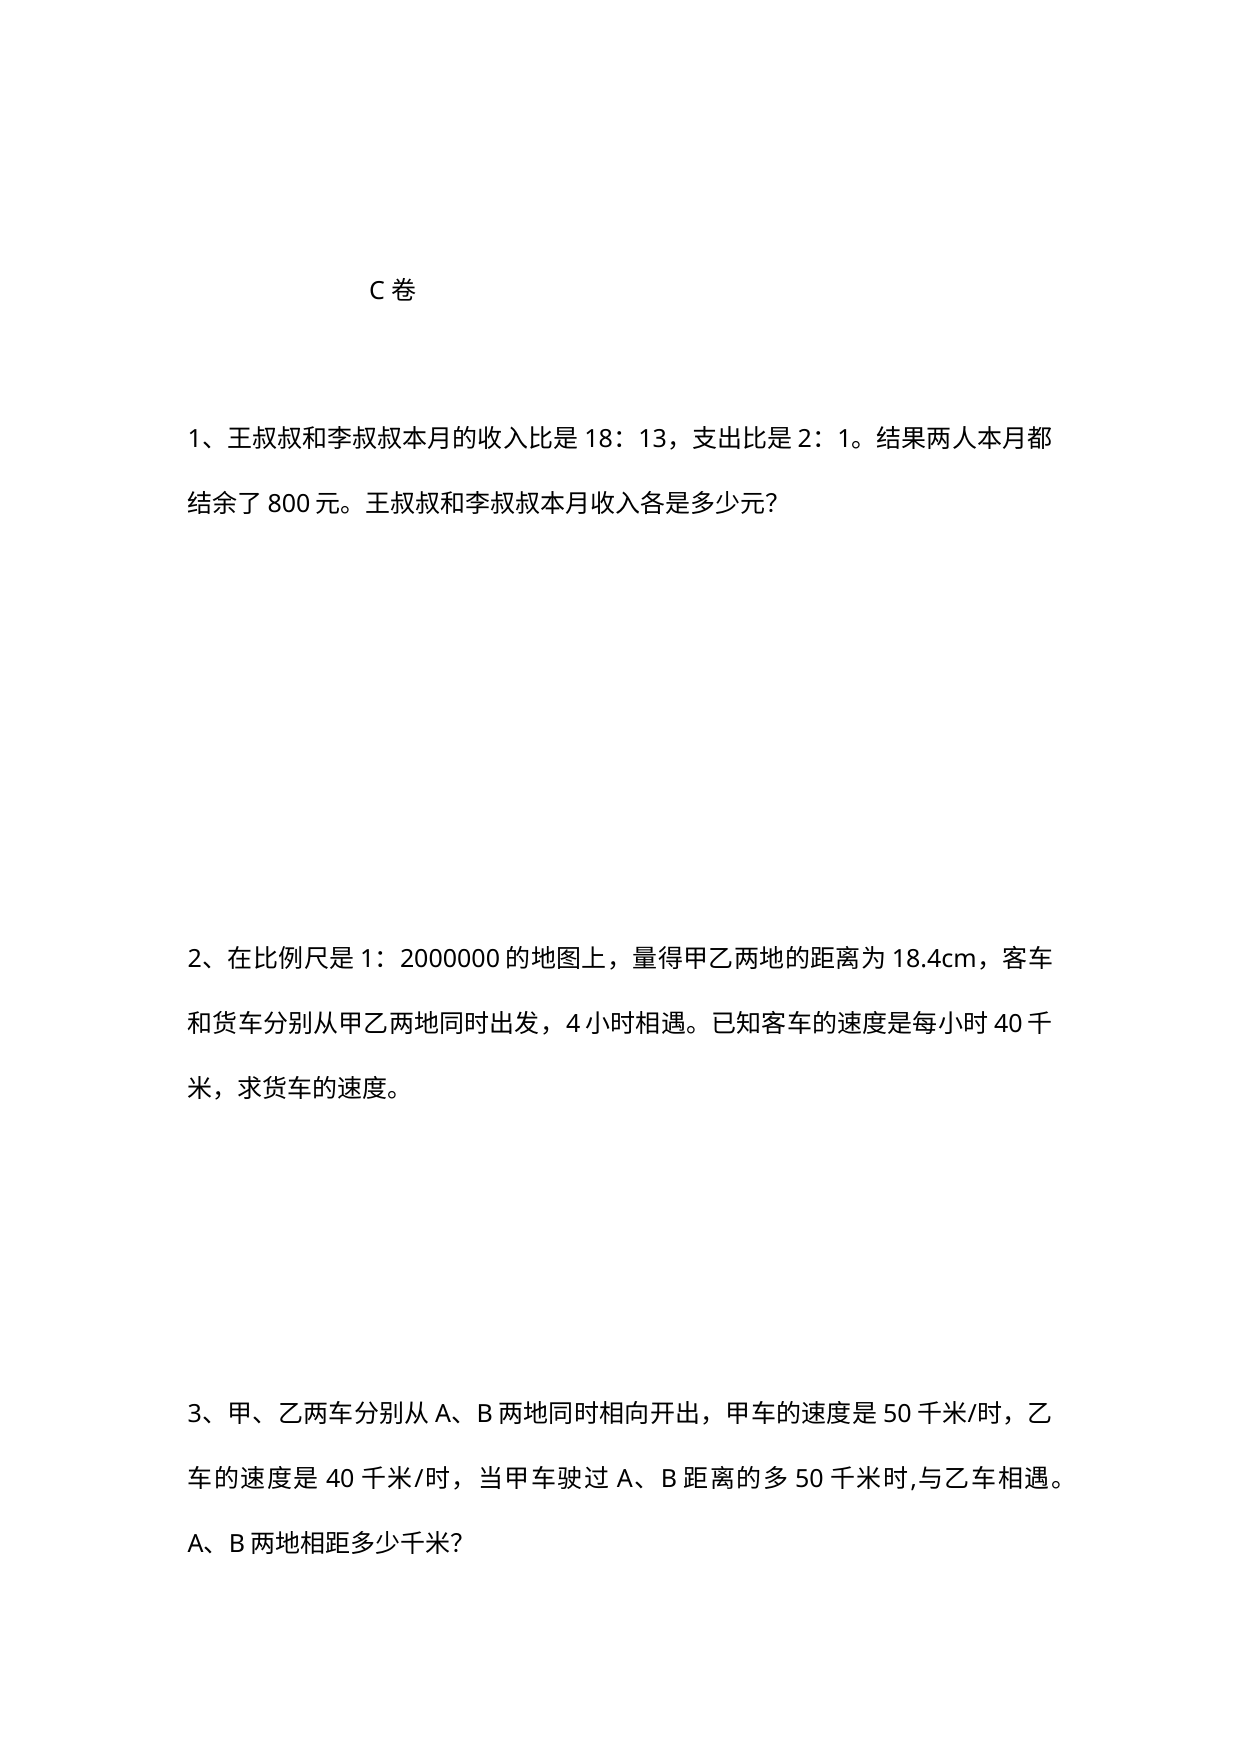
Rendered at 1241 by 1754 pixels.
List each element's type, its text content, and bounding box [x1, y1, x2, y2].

text C 卷 [187, 256, 1053, 321]
list 3、甲、乙两车分别从A、B两地同时相向开出，甲车的速度是50千米/时，乙车的速度是40千米/时，当甲车驶过A、B距离的多50千米时,与乙车相遇。A、B两地相距多少千米？ [187, 1379, 1053, 1574]
text 1、王叔叔和李叔叔本月的收入比是18：13，支出比是2：1。结果两人本月都结余了800元。王叔叔和李叔叔本月收入各是多少元？ [187, 404, 1053, 534]
text 2、在比例尺是1：2000000的地图上，量得甲乙两地的距离为18.4cm，客车和货车分别从甲乙两地同时出发，4小时相遇。已知客车的速度是每小时40千米，求货车的速度。 [187, 924, 1053, 1119]
